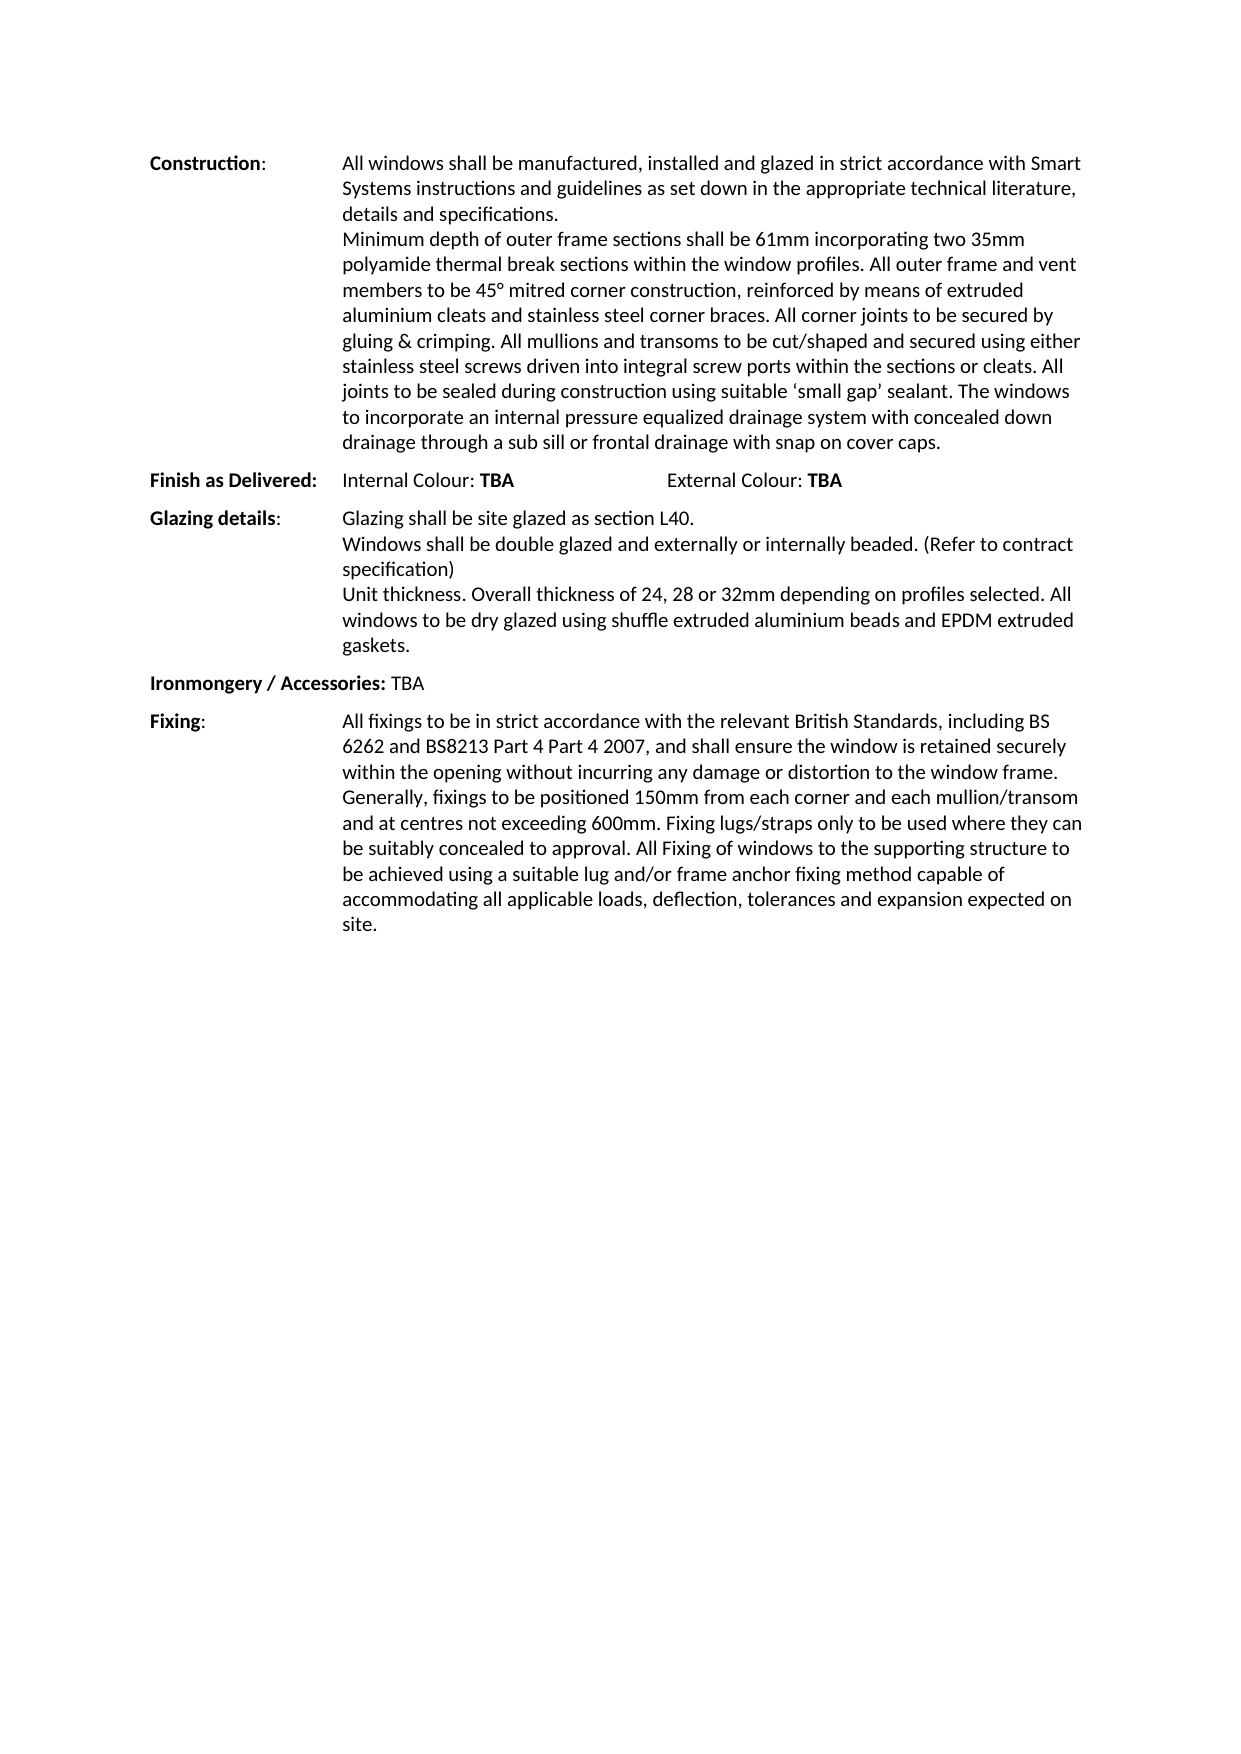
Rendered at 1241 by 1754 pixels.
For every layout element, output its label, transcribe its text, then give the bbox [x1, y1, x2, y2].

text Glazing details: Glazing shall be site glazed as section L40. Windows shall be double glazed and externally or internally beaded. (Refer to contract specification) Unit thickness. Overall thickness of 24, 28 or 32mm depending on profiles selected. All windows to be dry glazed using shuffle extruded aluminium beads and EPDM extruded gaskets. [150, 505, 1090, 658]
text Construction: All windows shall be manufactured, installed and glazed in strict accordance with Smart Systems instructions and guidelines as set down in the appropriate technical literature, details and specifications. Minimum depth of outer frame sections shall be 61mm incorporating two 35mm polyamide thermal break sections within the window profiles. All outer frame and vent members to be 45° mitred corner construction, reinforced by means of extruded aluminium cleats and stainless steel corner braces. All corner joints to be secured by gluing & crimping. All mullions and transoms to be cut/shaped and secured using either stainless steel screws driven into integral screw ports within the sections or cleats. All joints to be sealed during construction using suitable ‘small gap’ sealant. The windows to incorporate an internal pressure equalized drainage system with concealed down drainage through a sub sill or frontal drainage with snap on cover caps. [150, 150, 1090, 455]
text Ironmongery / Accessories: TBA [150, 670, 1090, 696]
text Finish as Delivered: Internal Colour: TBA External Colour: TBA [150, 467, 1090, 493]
text Fixing: All fixings to be in strict accordance with the relevant British Standards, including BS 6262 and BS8213 Part 4 Part 4 2007, and shall ensure the window is retained securely within the opening without incurring any damage or distortion to the window frame. Generally, fixings to be positioned 150mm from each corner and each mullion/transom and at centres not exceeding 600mm. Fixing lugs/straps only to be used where they can be suitably concealed to approval. All Fixing of windows to the supporting structure to be achieved using a suitable lug and/or frame anchor fixing method capable of accommodating all applicable loads, deflection, tolerances and expansion expected on site. [150, 708, 1090, 937]
